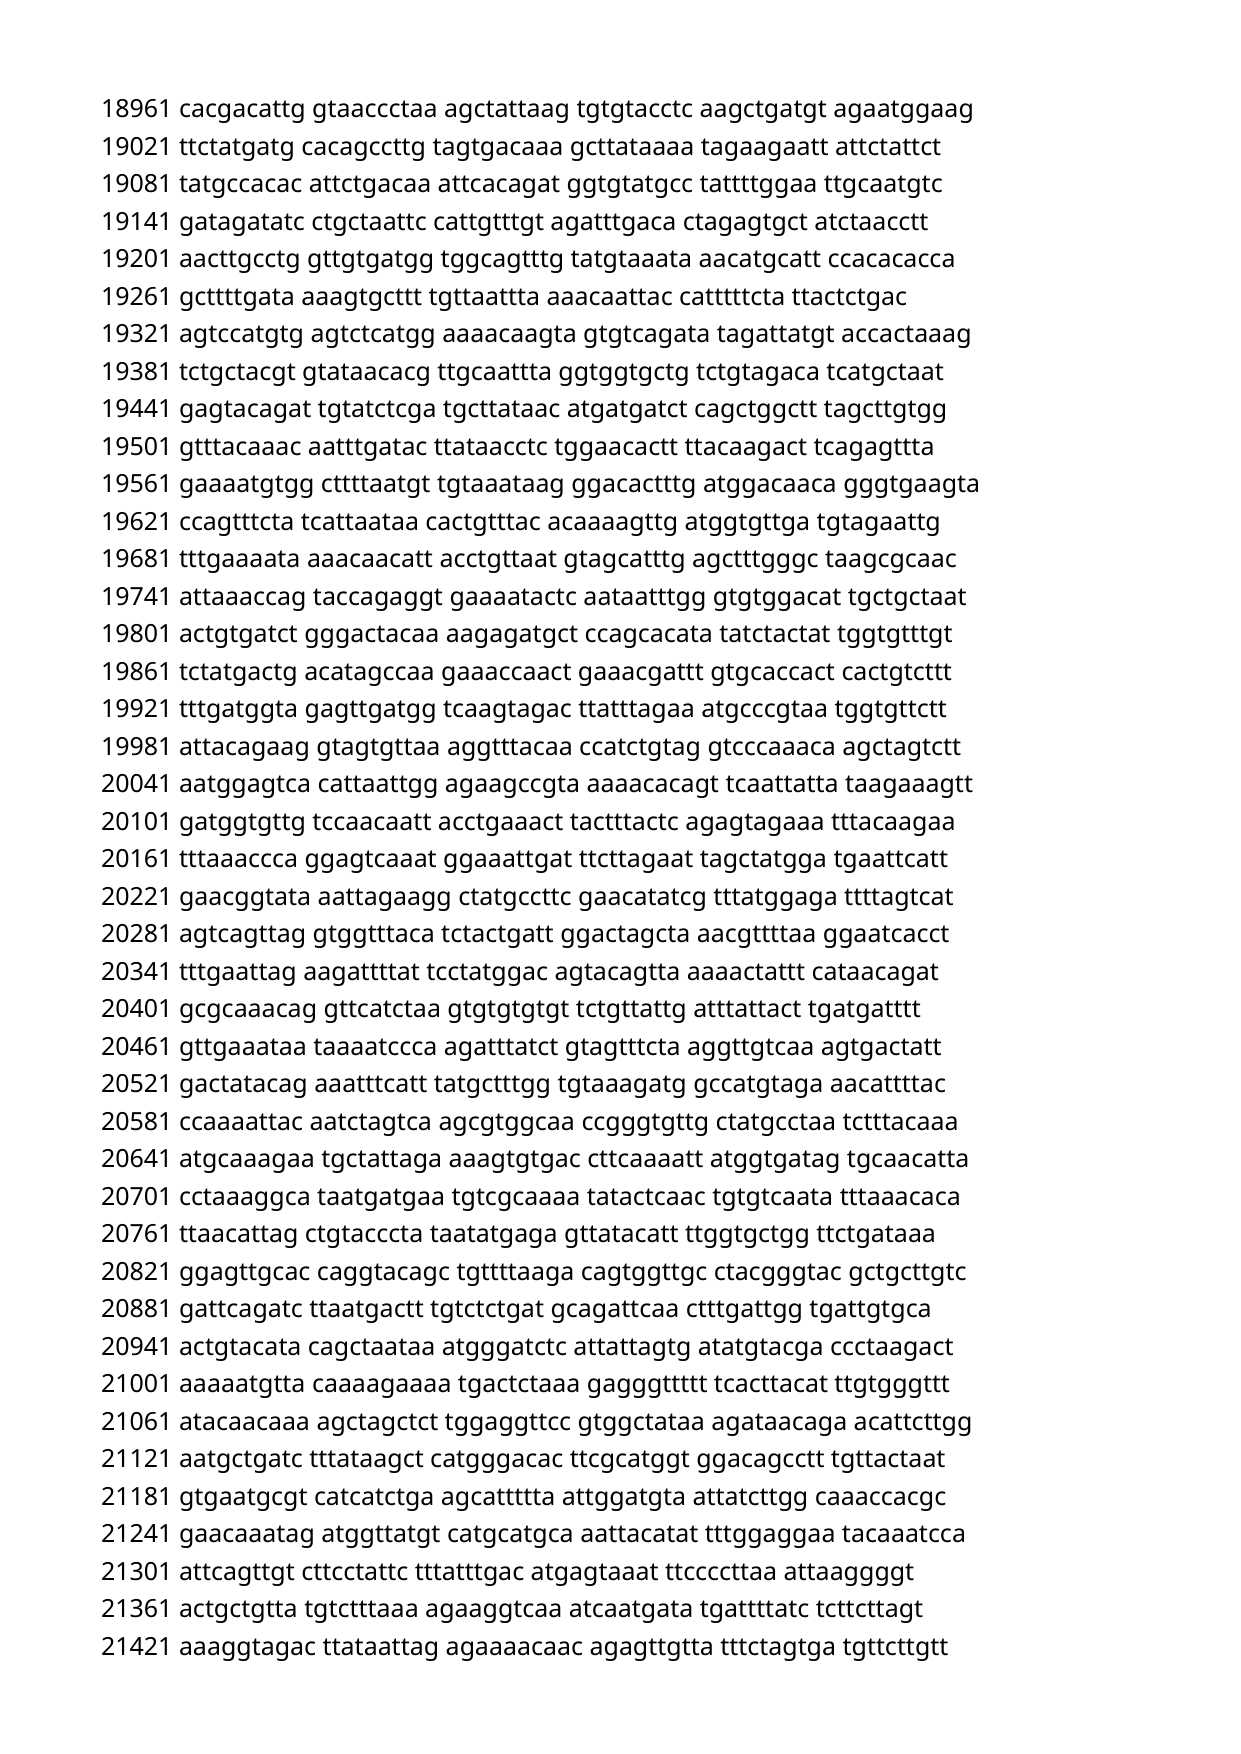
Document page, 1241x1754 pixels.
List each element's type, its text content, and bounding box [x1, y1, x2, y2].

text 21001 aaaaatgtta caaaagaaaa tgactctaaa gagggttttt tcacttacat ttgtgggttt [75, 1364, 1165, 1402]
text 19861 tctatgactg acatagccaa gaaaccaact gaaacgattt gtgcaccact cactgtcttt [75, 652, 1165, 689]
text 21061 atacaacaaa agctagctct tggaggttcc gtggctataa agataacaga acattcttgg [75, 1402, 1165, 1439]
text 20641 atgcaaagaa tgctattaga aaagtgtgac cttcaaaatt atggtgatag tgcaacatta [75, 1139, 1165, 1177]
text 20821 ggagttgcac caggtacagc tgttttaaga cagtggttgc ctacgggtac gctgcttgtc [75, 1252, 1165, 1289]
text 20101 gatggtgttg tccaacaatt acctgaaact tactttactc agagtagaaa tttacaagaa [75, 802, 1165, 839]
text 19681 tttgaaaata aaacaacatt acctgttaat gtagcatttg agctttgggc taagcgcaac [75, 539, 1165, 577]
text 19441 gagtacagat tgtatctcga tgcttataac atgatgatct cagctggctt tagcttgtgg [75, 389, 1165, 427]
text 20221 gaacggtata aattagaagg ctatgccttc gaacatatcg tttatggaga ttttagtcat [75, 877, 1165, 914]
text 19141 gatagatatc ctgctaattc cattgtttgt agatttgaca ctagagtgct atctaacctt [75, 202, 1165, 239]
text 19561 gaaaatgtgg cttttaatgt tgtaaataag ggacactttg atggacaaca gggtgaagta [75, 464, 1165, 502]
text 19621 ccagtttcta tcattaataa cactgtttac acaaaagttg atggtgttga tgtagaattg [75, 502, 1165, 539]
text 19981 attacagaag gtagtgttaa aggtttacaa ccatctgtag gtcccaaaca agctagtctt [75, 727, 1165, 764]
text 19741 attaaaccag taccagaggt gaaaatactc aataatttgg gtgtggacat tgctgctaat [75, 577, 1165, 614]
text 20401 gcgcaaacag gttcatctaa gtgtgtgtgt tctgttattg atttattact tgatgatttt [75, 989, 1165, 1027]
text 19021 ttctatgatg cacagccttg tagtgacaaa gcttataaaa tagaagaatt attctattct [75, 127, 1165, 164]
text 21421 aaaggtagac ttataattag agaaaacaac agagttgtta tttctagtga tgttcttgtt [75, 1627, 1165, 1664]
text 20761 ttaacattag ctgtacccta taatatgaga gttatacatt ttggtgctgg ttctgataaa [75, 1214, 1165, 1252]
text 20521 gactatacag aaatttcatt tatgctttgg tgtaaagatg gccatgtaga aacattttac [75, 1064, 1165, 1102]
text 20341 tttgaattag aagattttat tcctatggac agtacagtta aaaactattt cataacagat [75, 952, 1165, 989]
text 21241 gaacaaatag atggttatgt catgcatgca aattacatat tttggaggaa tacaaatcca [75, 1514, 1165, 1552]
text 20281 agtcagttag gtggtttaca tctactgatt ggactagcta aacgttttaa ggaatcacct [75, 914, 1165, 952]
text 21121 aatgctgatc tttataagct catgggacac ttcgcatggt ggacagcctt tgttactaat [75, 1439, 1165, 1477]
text 20461 gttgaaataa taaaatccca agatttatct gtagtttcta aggttgtcaa agtgactatt [75, 1027, 1165, 1064]
text 20041 aatggagtca cattaattgg agaagccgta aaaacacagt tcaattatta taagaaagtt [75, 764, 1165, 802]
text 20881 gattcagatc ttaatgactt tgtctctgat gcagattcaa ctttgattgg tgattgtgca [75, 1289, 1165, 1327]
text 19381 tctgctacgt gtataacacg ttgcaattta ggtggtgctg tctgtagaca tcatgctaat [75, 352, 1165, 389]
text 20701 cctaaaggca taatgatgaa tgtcgcaaaa tatactcaac tgtgtcaata tttaaacaca [75, 1177, 1165, 1214]
text 20161 tttaaaccca ggagtcaaat ggaaattgat ttcttagaat tagctatgga tgaattcatt [75, 839, 1165, 877]
text 19501 gtttacaaac aatttgatac ttataacctc tggaacactt ttacaagact tcagagttta [75, 427, 1165, 464]
text 21301 attcagttgt cttcctattc tttatttgac atgagtaaat ttccccttaa attaaggggt [75, 1552, 1165, 1589]
text 21181 gtgaatgcgt catcatctga agcattttta attggatgta attatcttgg caaaccacgc [75, 1477, 1165, 1514]
text 19081 tatgccacac attctgacaa attcacagat ggtgtatgcc tattttggaa ttgcaatgtc [75, 164, 1165, 202]
text 19261 gcttttgata aaagtgcttt tgttaattta aaacaattac catttttcta ttactctgac [75, 277, 1165, 314]
text 19801 actgtgatct gggactacaa aagagatgct ccagcacata tatctactat tggtgtttgt [75, 614, 1165, 652]
text 21361 actgctgtta tgtctttaaa agaaggtcaa atcaatgata tgattttatc tcttcttagt [75, 1589, 1165, 1627]
text 20581 ccaaaattac aatctagtca agcgtggcaa ccgggtgttg ctatgcctaa tctttacaaa [75, 1102, 1165, 1139]
text 19921 tttgatggta gagttgatgg tcaagtagac ttatttagaa atgcccgtaa tggtgttctt [75, 689, 1165, 727]
text 19321 agtccatgtg agtctcatgg aaaacaagta gtgtcagata tagattatgt accactaaag [75, 314, 1165, 352]
text 19201 aacttgcctg gttgtgatgg tggcagtttg tatgtaaata aacatgcatt ccacacacca [75, 239, 1165, 277]
text 18961 cacgacattg gtaaccctaa agctattaag tgtgtacctc aagctgatgt agaatggaag [75, 89, 1165, 127]
text 20941 actgtacata cagctaataa atgggatctc attattagtg atatgtacga ccctaagact [75, 1327, 1165, 1364]
